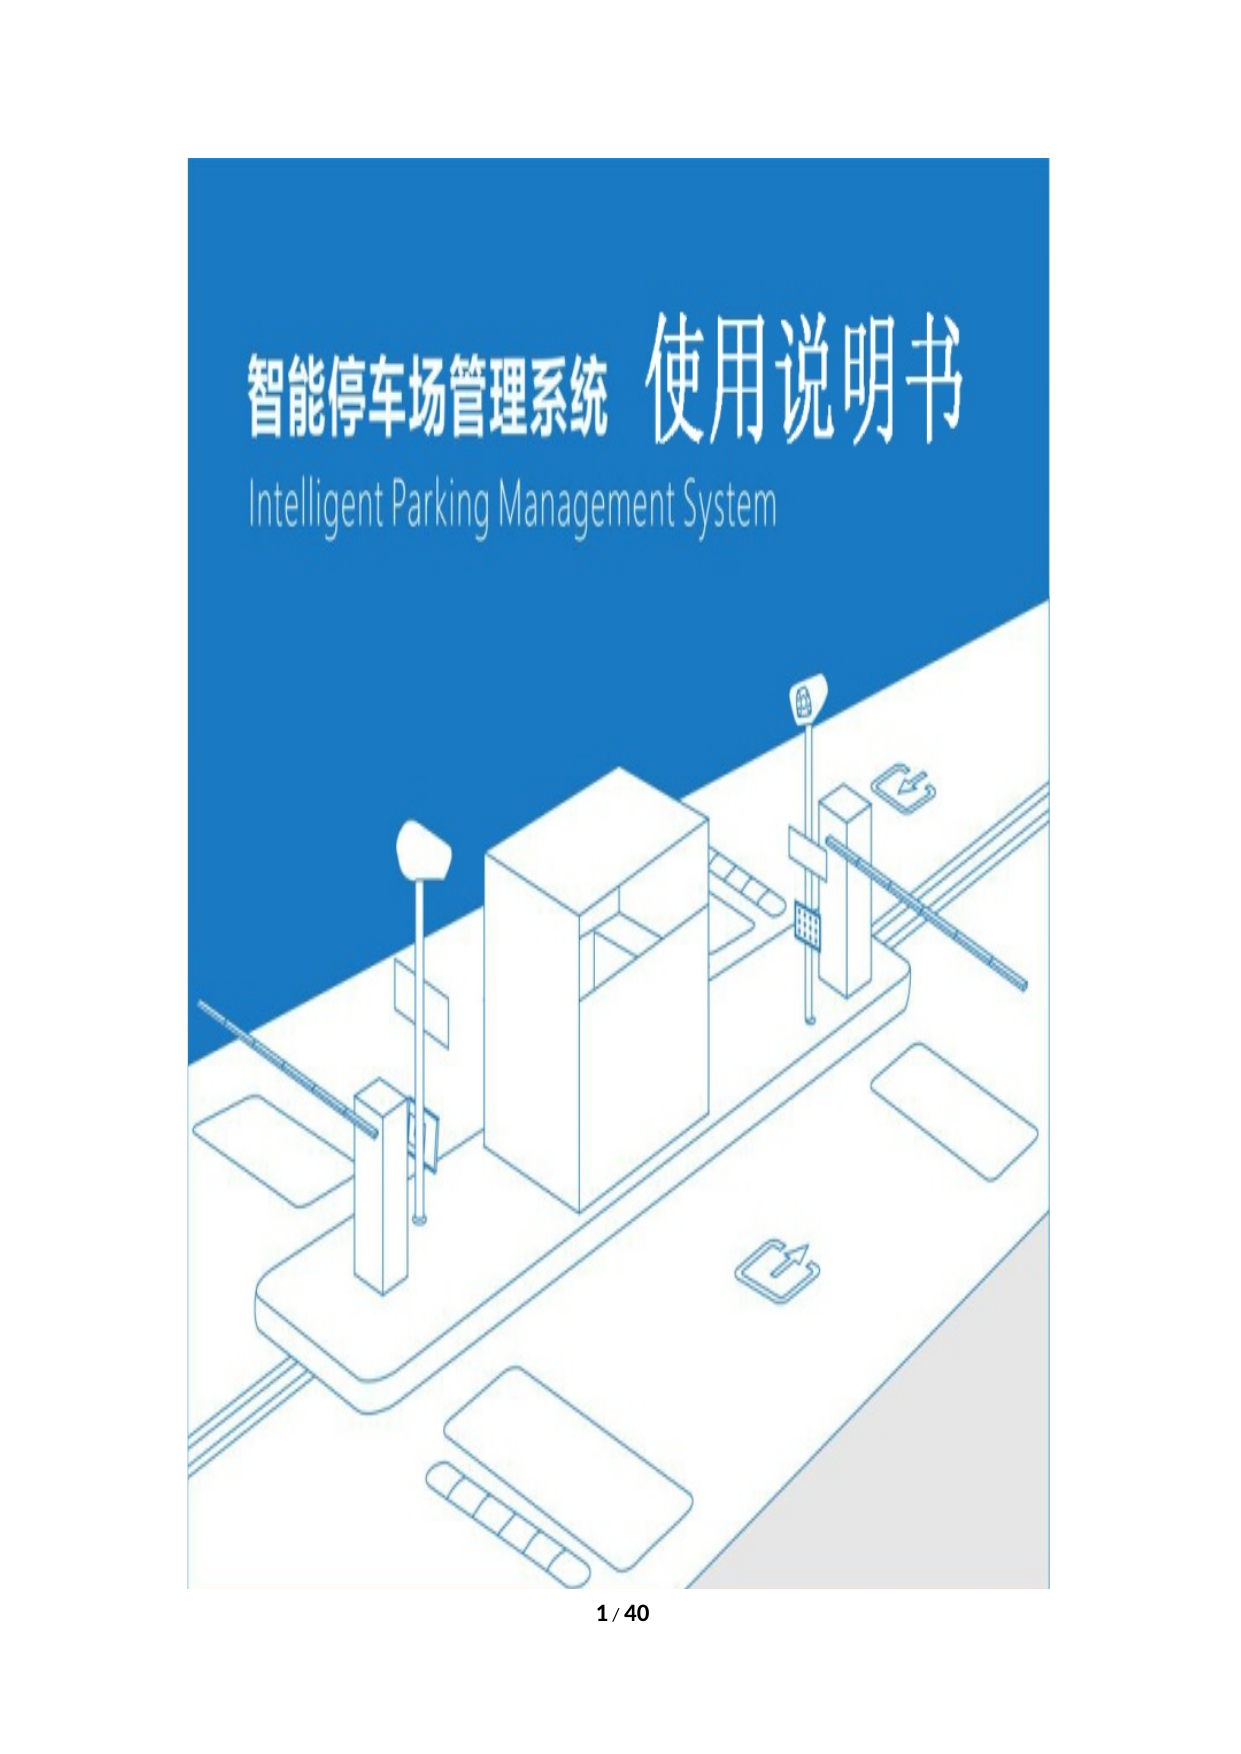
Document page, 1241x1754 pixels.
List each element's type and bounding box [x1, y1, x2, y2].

picture [187, 158, 1050, 1589]
